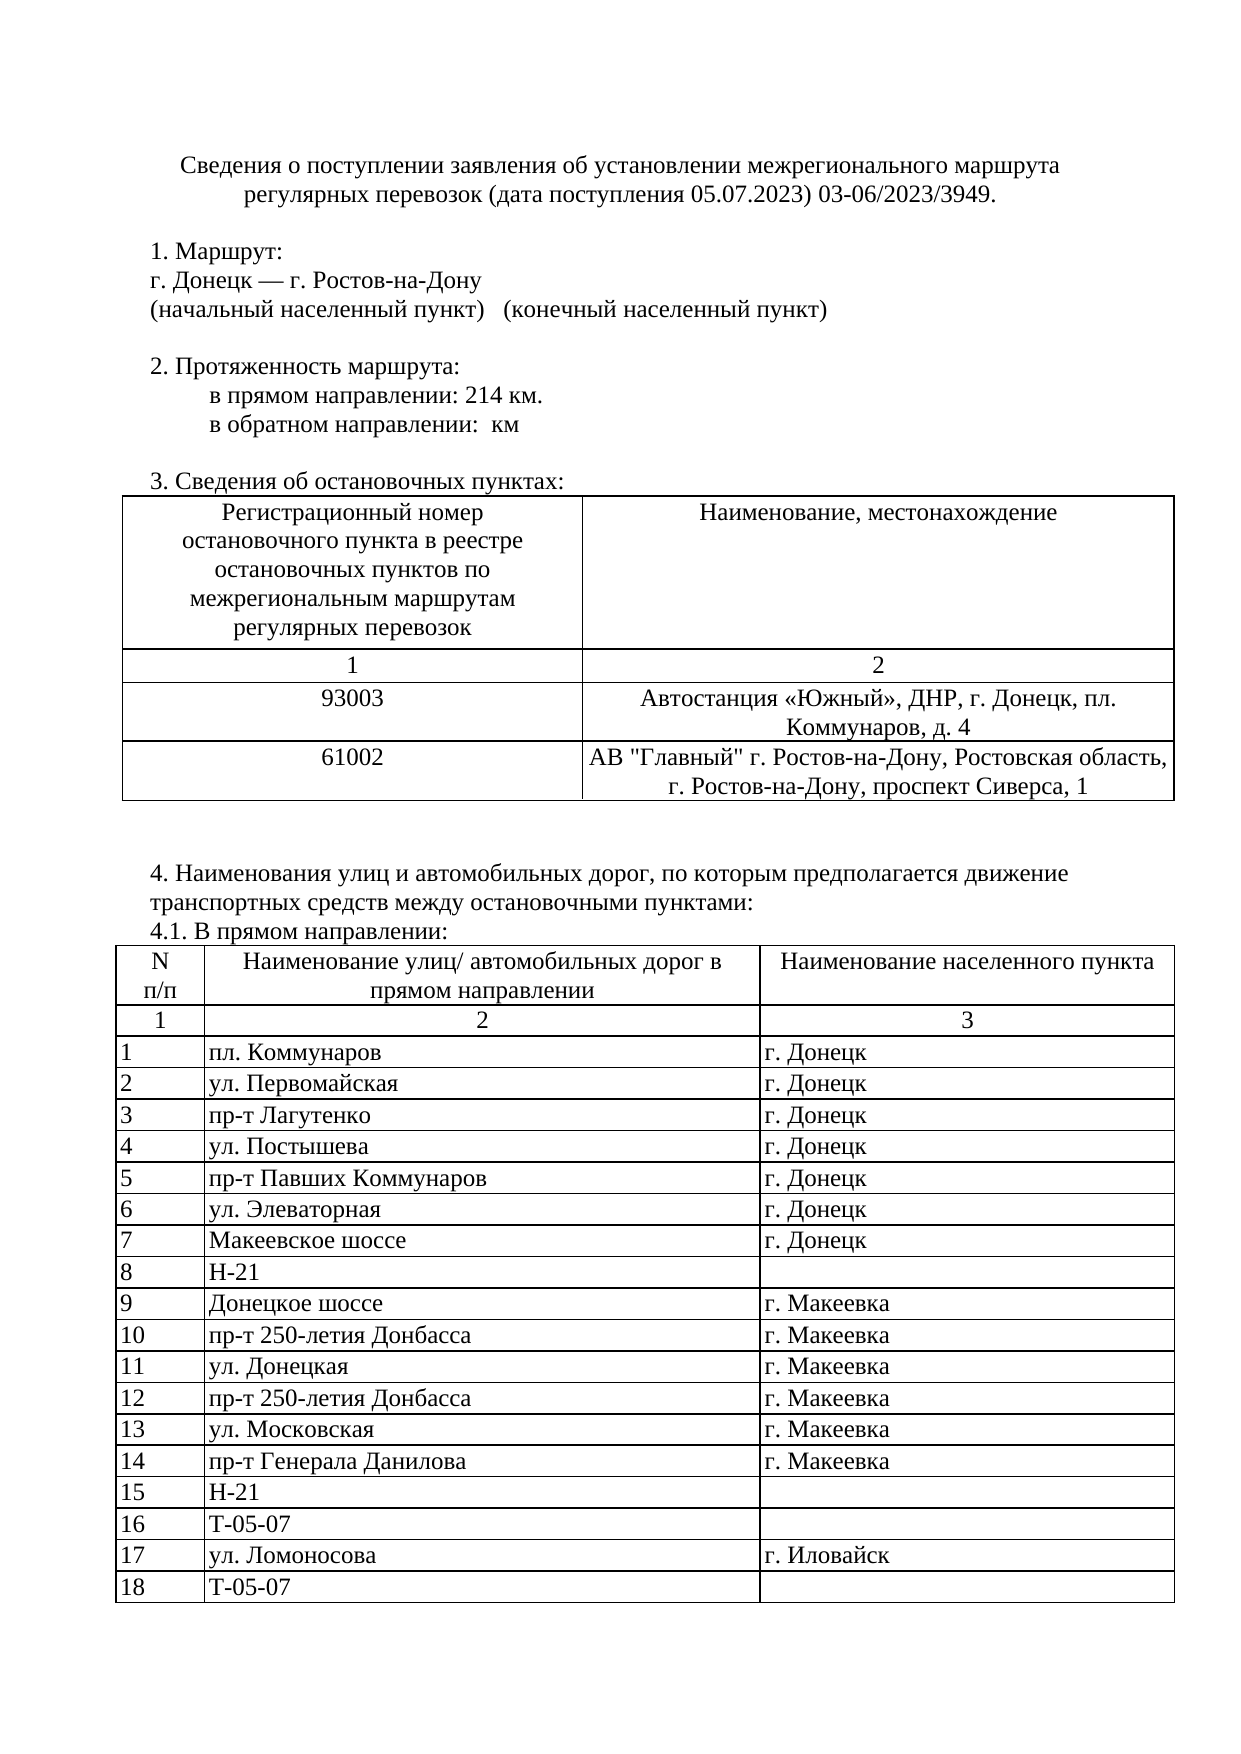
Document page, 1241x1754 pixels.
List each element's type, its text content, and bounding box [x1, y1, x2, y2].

text (начальный населенный пункт) (конечный населенный пункт) [150, 294, 1090, 322]
table_cell Донецкое шоссе [205, 1289, 759, 1318]
table_cell г. Макеевка [761, 1383, 1174, 1413]
table_cell 1 [117, 1006, 204, 1035]
table_cell ул. Ломоносова [205, 1540, 759, 1570]
table_cell Н-21 [205, 1257, 759, 1287]
table_cell [761, 1257, 1174, 1287]
table_cell г. Иловайск [761, 1540, 1174, 1570]
table_cell 18 [117, 1572, 204, 1602]
table_cell ул. Первомайская [205, 1068, 759, 1098]
table_cell 12 [117, 1383, 204, 1413]
table_cell г. Донецк [761, 1100, 1174, 1130]
table_cell 10 [117, 1320, 204, 1350]
text в прямом направлении: 214 км. [150, 380, 1090, 409]
table_cell 4 [117, 1131, 204, 1161]
table_cell 93003 [123, 683, 582, 740]
text 1. Маршрут: [150, 236, 1090, 265]
table_cell пр-т Лагутенко [205, 1100, 759, 1130]
table_header Регистрационный номер остановочного пункта в реестре остановочных пунктов по межрегиональным маршрутам регулярных перевозок [123, 497, 582, 648]
table_cell г. Донецк [761, 1068, 1174, 1098]
table_cell ул. Элеваторная [205, 1194, 759, 1224]
table_cell 9 [117, 1289, 204, 1318]
table_cell [761, 1509, 1174, 1539]
table_cell ул. Постышева [205, 1131, 759, 1161]
table_cell 1 [123, 650, 582, 681]
table_cell Т-05-07 [205, 1509, 759, 1539]
table_cell пр-т 250-летия Донбасса [205, 1383, 759, 1413]
table_cell г. Макеевка [761, 1320, 1174, 1350]
table_cell Т-05-07 [205, 1572, 759, 1602]
table_cell ул. Московская [205, 1415, 759, 1444]
table_cell 61002 [123, 742, 582, 799]
table_cell Н-21 [205, 1477, 759, 1507]
table_cell 3 [117, 1100, 204, 1130]
table_cell 13 [117, 1415, 204, 1444]
table_cell пл. Коммунаров [205, 1037, 759, 1067]
table_cell 11 [117, 1352, 204, 1381]
table_cell г. Макеевка [761, 1289, 1174, 1318]
table_cell 3 [761, 1006, 1174, 1035]
table_cell 14 [117, 1446, 204, 1476]
table_header N п/п [117, 946, 204, 1004]
table_header Наименование улиц/ автомобильных дорог в прямом направлении [205, 946, 759, 1004]
text 2. Протяженность маршрута: [150, 351, 1090, 380]
table_cell г. Донецк [761, 1131, 1174, 1161]
table_header Наименование населенного пункта [761, 946, 1174, 1004]
table_cell 2 [205, 1006, 759, 1035]
table_cell г. Донецк [761, 1226, 1174, 1256]
table_cell Макеевское шоссе [205, 1226, 759, 1256]
table_cell г. Донецк [761, 1163, 1174, 1193]
table_cell 7 [117, 1226, 204, 1256]
table_cell г. Донецк [761, 1037, 1174, 1067]
table_cell пр-т Генерала Данилова [205, 1446, 759, 1476]
table_cell АВ "Главный" г. Ростов-на-Дону, Ростовская область, г. Ростов-на-Дону, проспект Сиверса, 1 [583, 742, 1173, 799]
text 4. Наименования улиц и автомобильных дорог, по которым предполагается движение транспортных средств между остановочными пунктами: [150, 858, 1090, 916]
text в обратном направлении: км [150, 409, 1090, 437]
table_cell г. Макеевка [761, 1415, 1174, 1444]
table_cell ул. Донецкая [205, 1352, 759, 1381]
table_cell 2 [117, 1068, 204, 1098]
table_header Наименование, местонахождение [583, 497, 1173, 648]
table_cell пр-т 250-летия Донбасса [205, 1320, 759, 1350]
table_cell г. Макеевка [761, 1352, 1174, 1381]
text Сведения о поступлении заявления об установлении межрегионального маршрута регулярных перевозок (дата поступления 05.07.2023) 03-06/2023/3949. [150, 150, 1090, 207]
text 3. Сведения об остановочных пунктах: [150, 466, 1090, 495]
text 4.1. В прямом направлении: [150, 916, 1090, 945]
text г. Донецк — г. Ростов-на-Дону [150, 265, 1090, 294]
table_cell 16 [117, 1509, 204, 1539]
table_cell г. Донецк [761, 1194, 1174, 1224]
table_cell г. Макеевка [761, 1446, 1174, 1476]
table_cell 6 [117, 1194, 204, 1224]
table_cell 5 [117, 1163, 204, 1193]
table_cell пр-т Павших Коммунаров [205, 1163, 759, 1193]
table_cell 17 [117, 1540, 204, 1570]
table_cell [761, 1572, 1174, 1602]
table_cell Автостанция «Южный», ДНР, г. Донецк, пл. Коммунаров, д. 4 [583, 683, 1173, 740]
table_cell 15 [117, 1477, 204, 1507]
table_cell 1 [117, 1037, 204, 1067]
table_cell [761, 1477, 1174, 1507]
table_cell 8 [117, 1257, 204, 1287]
table_cell 2 [583, 650, 1173, 681]
